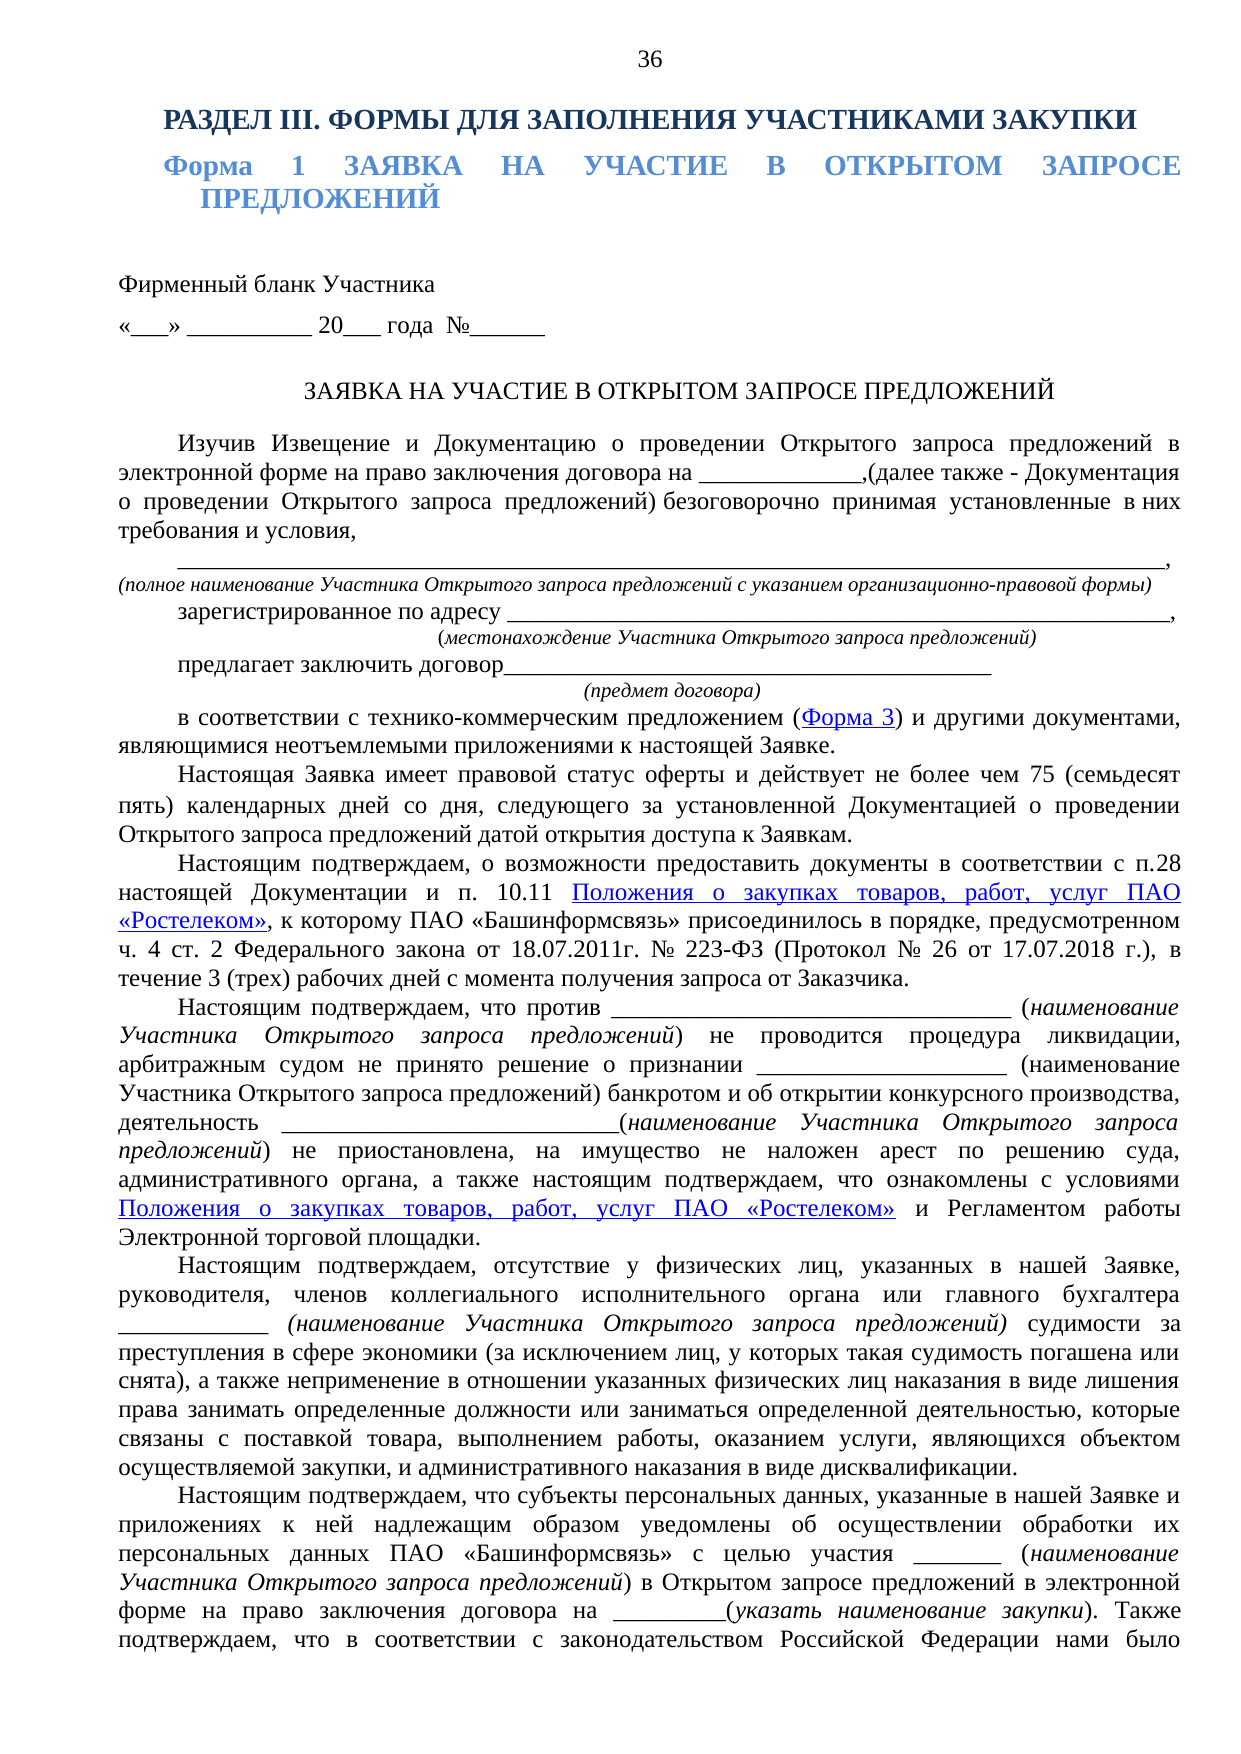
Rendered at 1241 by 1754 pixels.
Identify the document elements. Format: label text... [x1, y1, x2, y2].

text Настоящим подтверждаем, что против ________________________________ (наименование Участника Открытого запроса предложений) не проводится процедура ликвидации, арбитражным судом не принято решение о признании ____________________ (наименование Участника Открытого запроса предложений) банкротом и об открытии конкурсного производства, деятельность ___________________________(наименование Участника Открытого запроса предложений) не приостановлена, на имущество не наложен арест по решению суда, административного органа, а также настоящим подтверждаем, что ознакомлены с условиями Положения о закупках товаров, работ, услуг ПАО «Ростелеком» и Регламентом работы Электронной торговой площадки. [118, 992, 1181, 1251]
text (предмет договора) [118, 678, 1181, 702]
text Фирменный бланк Участника [118, 269, 1181, 297]
text Настоящая Заявка имеет правовой статус оферты и действует не более чем 75 (семьдесят пять) календарных дней со дня, следующего за установленной Документацией о проведении Открытого запроса предложений датой открытия доступа к Заявкам. [118, 759, 1181, 848]
text зарегистрированное по адресу _____________________________________________________, [118, 596, 1181, 625]
text «___» __________ 20___ года №______ [118, 310, 1181, 339]
text ЗАЯВКА НА УЧАСТИЕ В ОТКРЫТОМ ЗАПРОСЕ ПРЕДЛОЖЕНИЙ [118, 376, 1181, 404]
text РАЗДЕЛ III. ФОРМЫ ДЛЯ ЗАПОЛНЕНИЯ УЧАСТНИКАМИ ЗАКУПКИ [163, 102, 1181, 135]
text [118, 1481, 1181, 1653]
text предлагает заключить договор_______________________________________ [118, 649, 1181, 678]
text Настоящим подтверждаем, отсутствие у физических лиц, указанных в нашей Заявке, руководителя, членов коллегиального исполнительного органа или главного бухгалтера ____________ (наименование Участника Открытого запроса предложений) судимости за преступления в сфере экономики (за исключением лиц, у которых такая судимость погашена или снята), а также неприменение в отношении указанных физических лиц наказания в виде лишения права занимать определенные должности или заниматься определенной деятельностью, которые связаны с поставкой товара, выполнением работы, оказанием услуги, являющихся объектом осуществляемой закупки, и административного наказания в виде дисквалификации. [118, 1251, 1181, 1481]
text Форма 1 ЗАЯВКА НА УЧАСТИЕ В ОТКРЫТОМ ЗАПРОСЕ ПРЕДЛОЖЕНИЙ [163, 148, 1181, 215]
text (местонахождение Участника Открытого запроса предложений) [118, 625, 1181, 649]
text _______________________________________________________________________________, (полное наименование Участника Открытого запроса предложений с указанием организационно-правовой формы) [118, 543, 1181, 596]
text в соответствии с технико-коммерческим предложением (Форма 3) и другими документами, являющимися неотъемлемыми приложениями к настоящей Заявке. [118, 702, 1181, 759]
text Изучив Извещение и Документацию о проведении Открытого запроса предложений в электронной форме на право заключения договора на _____________,(далее также - Документация о проведении Открытого запроса предложений) безоговорочно принимая установленные в них требования и условия, [118, 428, 1181, 543]
text Настоящим подтверждаем, о возможности предоставить документы в соответствии с п.28 настоящей Документации и п. 10.11 Положения о закупках товаров, работ, услуг ПАО «Ростелеком», к которому ПАО «Башинформсвязь» присоединилось в порядке, предусмотренном ч. 4 ст. 2 Федерального закона от 18.07.2011г. № 223-ФЗ (Протокол № 26 от 17.07.2018 г.), в течение 3 (трех) рабочих дней с момента получения запроса от Заказчика. [118, 848, 1181, 992]
